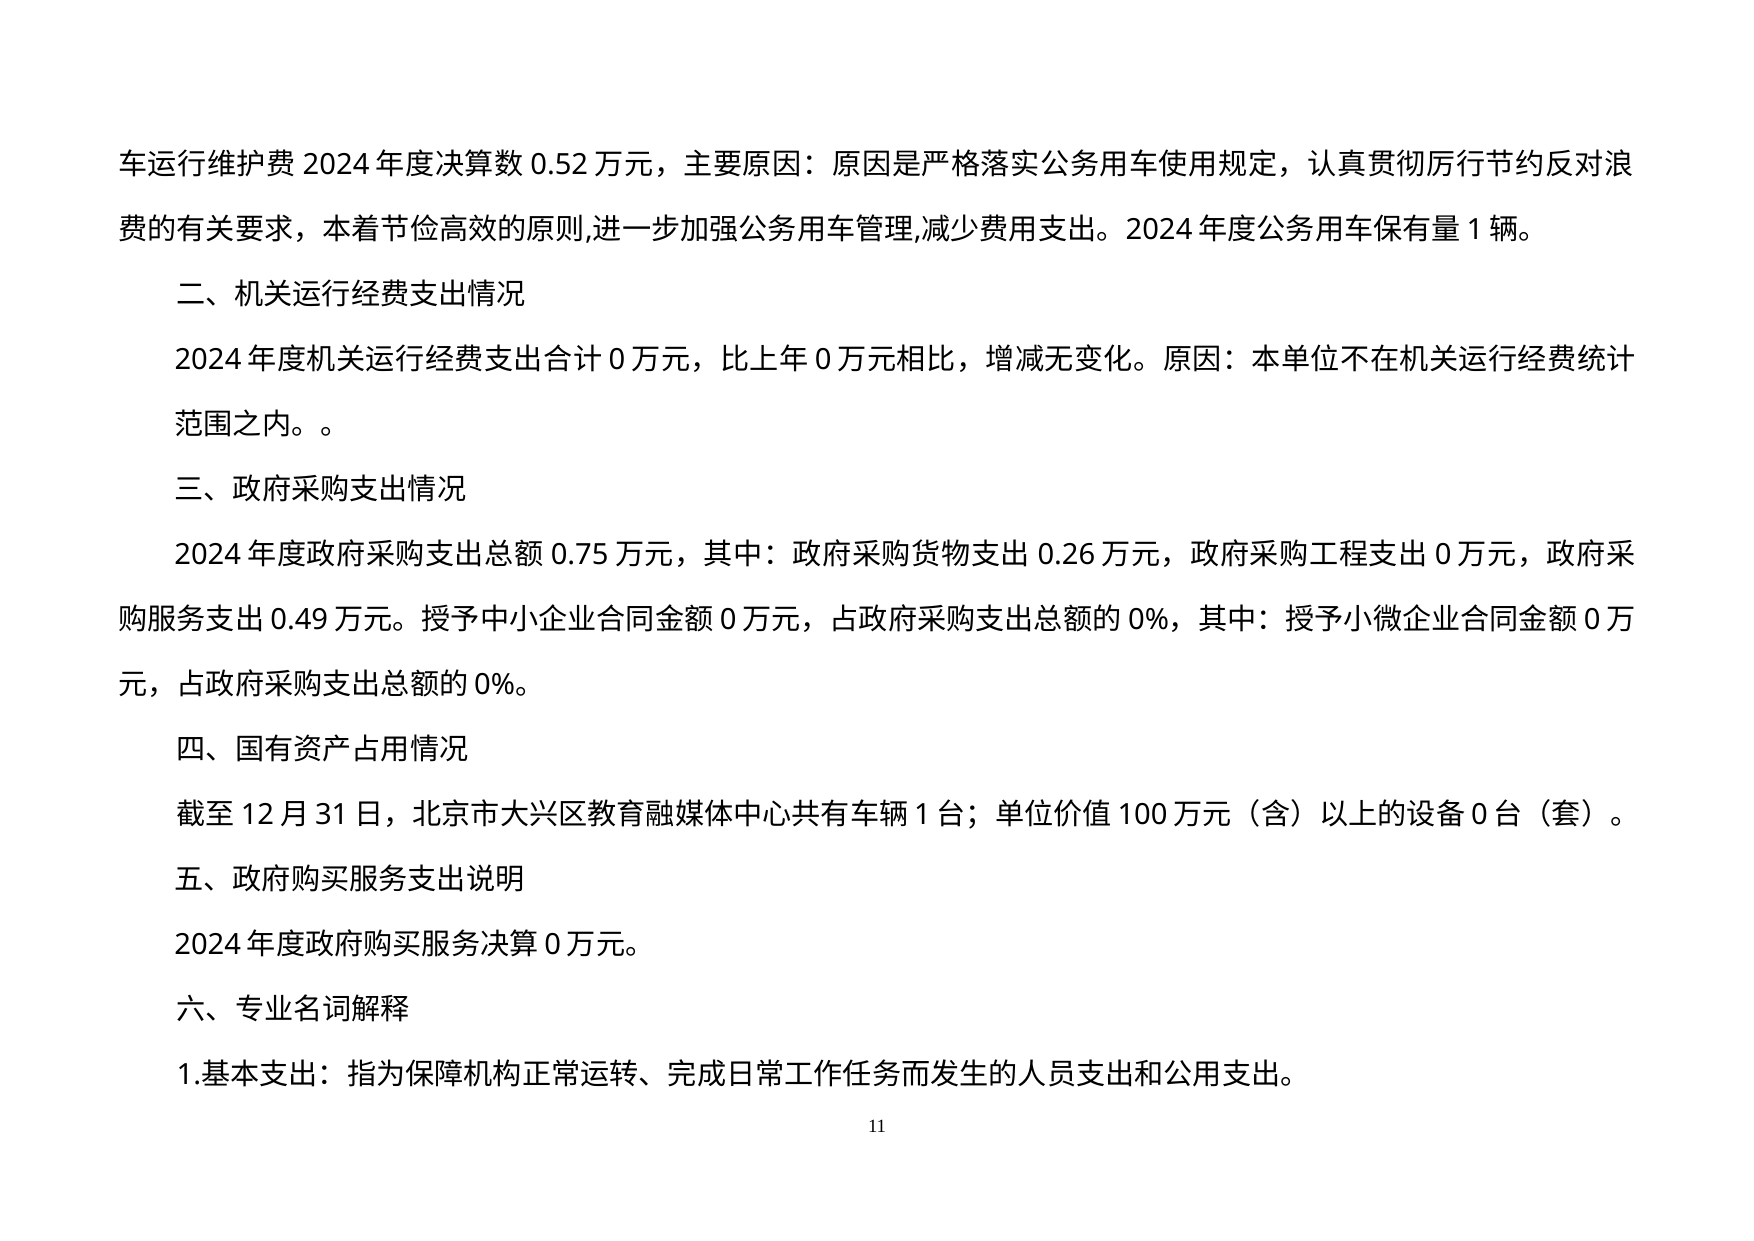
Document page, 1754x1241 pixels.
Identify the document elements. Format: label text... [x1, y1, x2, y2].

text 2024年度政府购买服务决算0万元。 [118, 909, 1636, 974]
text 1.基本支出：指为保障机构正常运转、完成日常工作任务而发生的人员支出和公用支出。 [118, 1039, 1636, 1104]
text 2024年度政府采购支出总额0.75万元，其中：政府采购货物支出0.26万元，政府采购工程支出0万元，政府采购服务支出0.49万元。授予中小企业合同金额0万元，占政府采购支出总额的0%，其中：授予小微企业合同金额0万元，占政府采购支出总额的0%。 [118, 519, 1636, 714]
text 二、机关运行经费支出情况 [118, 259, 1636, 324]
text 截至12月31日，北京市大兴区教育融媒体中心共有车辆1台；单位价值100万元（含）以上的设备0台（套）。 [118, 779, 1636, 844]
text 三、政府采购支出情况 [174, 454, 1636, 519]
text 2024年度机关运行经费支出合计0万元，比上年0万元相比，增减无变化。原因：本单位不在机关运行经费统计范围之内。。 [174, 324, 1636, 454]
text 四、国有资产占用情况 [118, 714, 1636, 779]
text 五、政府购买服务支出说明 [118, 844, 1636, 909]
text 六、专业名词解释 [118, 974, 1636, 1039]
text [118, 129, 1636, 259]
